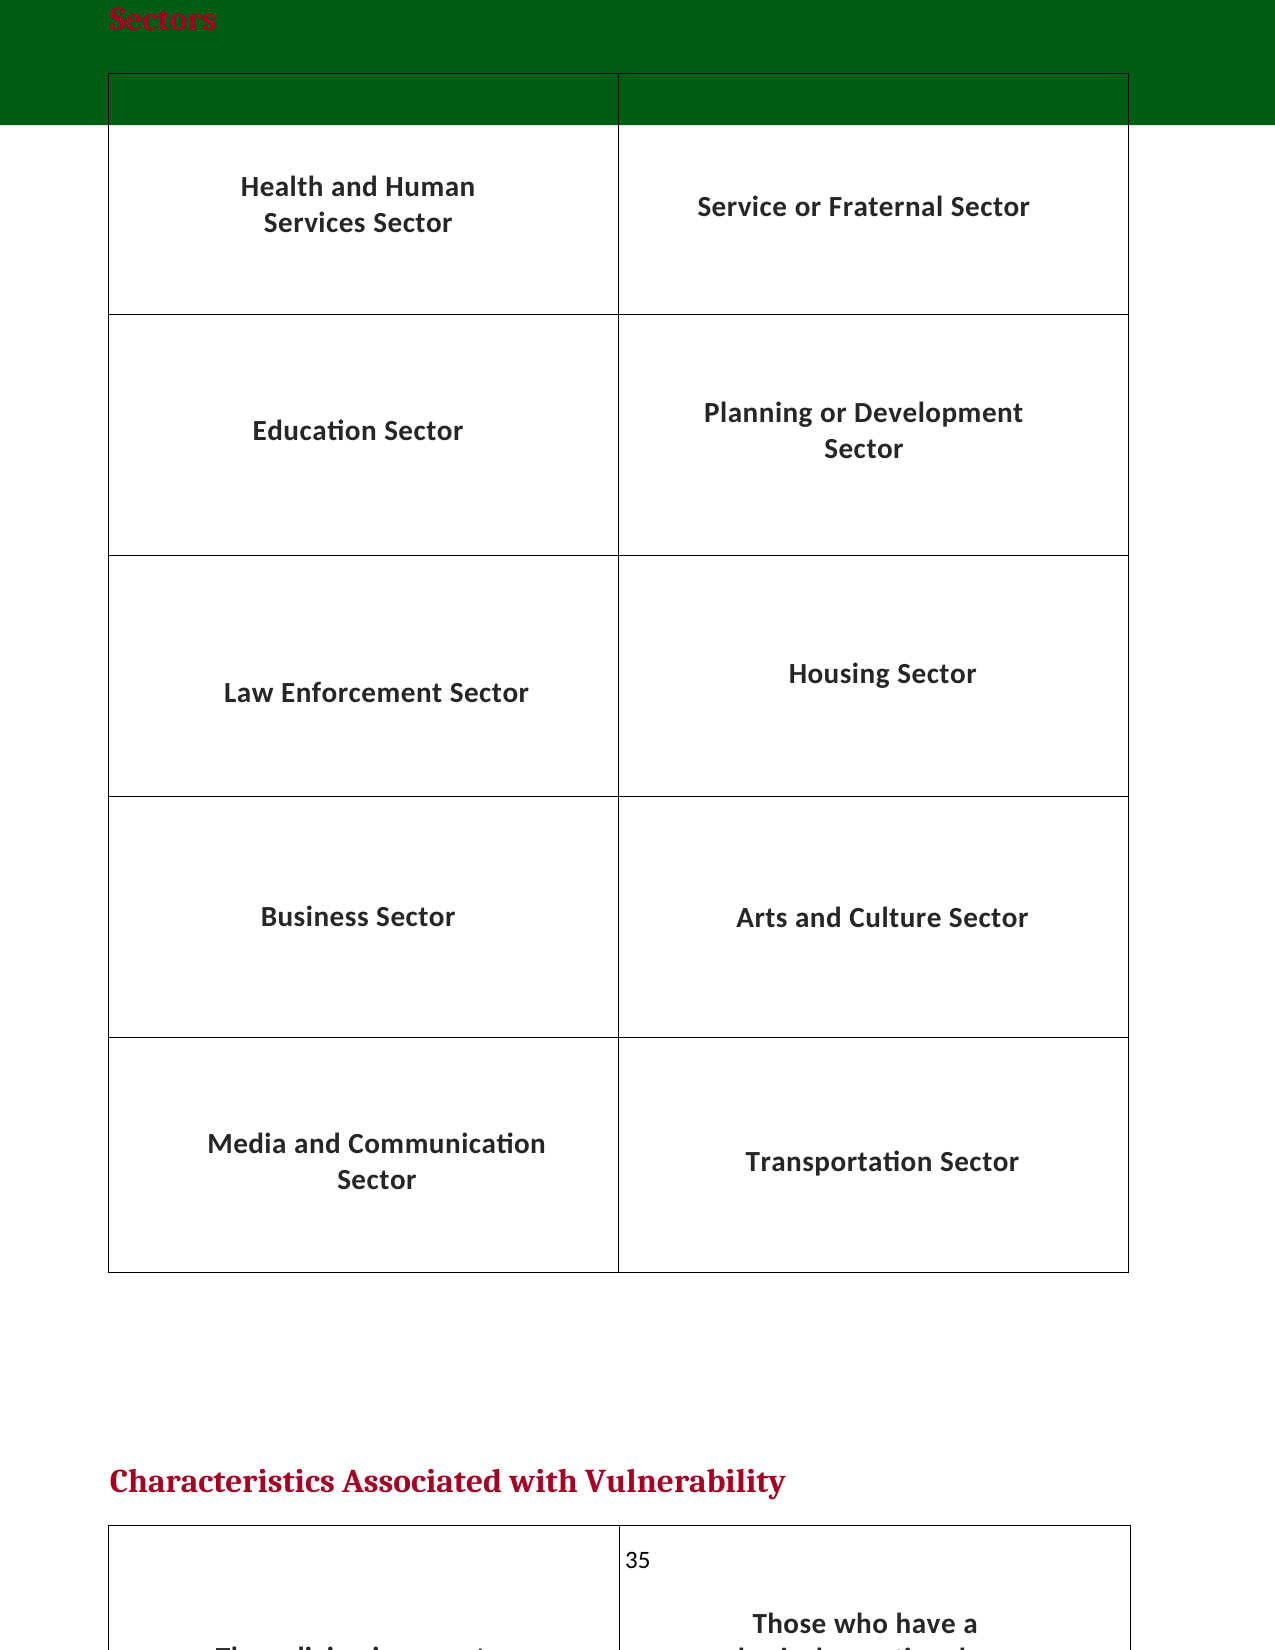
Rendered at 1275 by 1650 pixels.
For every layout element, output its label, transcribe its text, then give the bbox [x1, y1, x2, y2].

table_cell [620, 1526, 1130, 1650]
table_header Sectors [108, 0, 1131, 1462]
table_cell [109, 1526, 619, 1650]
table_cell Characteristics Associated with Vulnerability [108, 1462, 1131, 1525]
